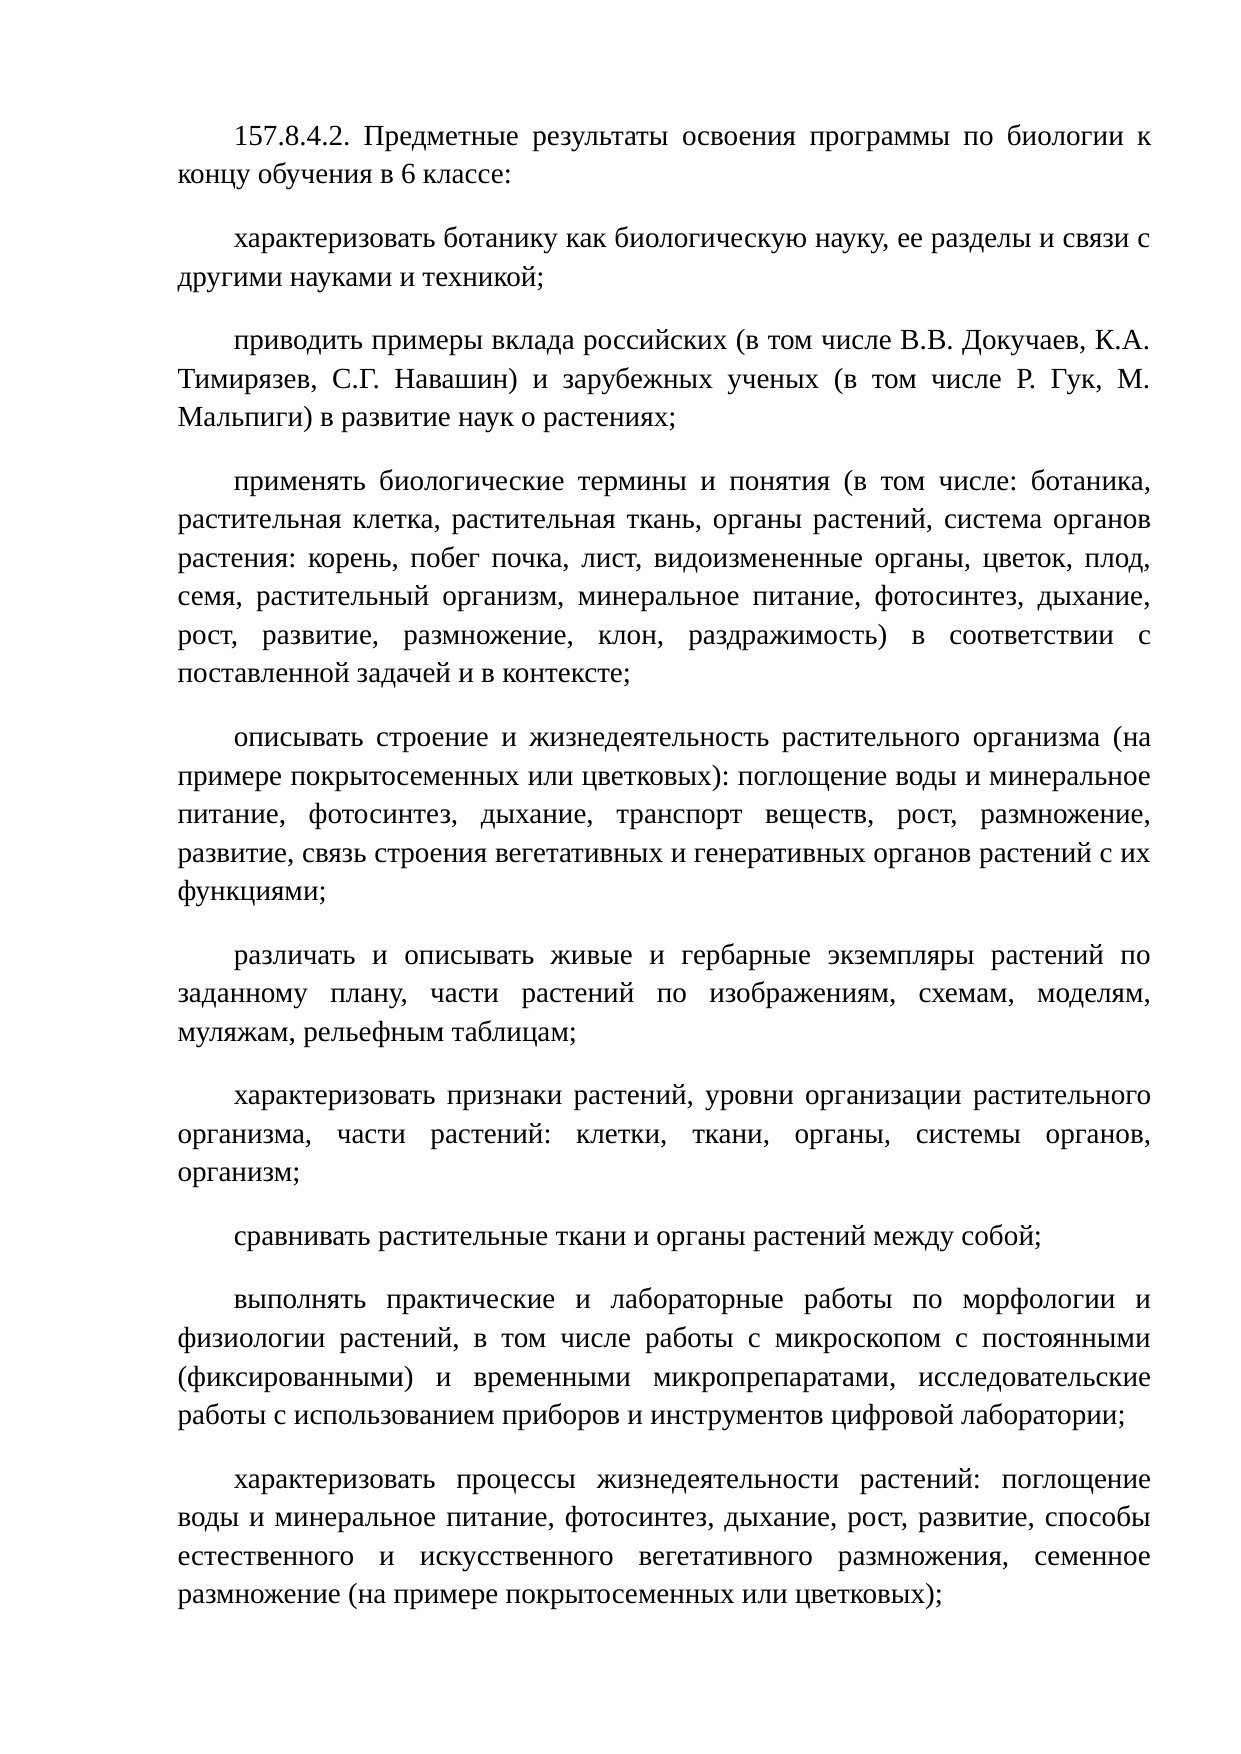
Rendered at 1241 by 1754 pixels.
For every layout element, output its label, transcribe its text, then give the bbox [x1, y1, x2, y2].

text приводить примеры вклада российских (в том числе В.В. Докучаев, К.А. Тимирязев, С.Г. Навашин) и зарубежных ученых (в том числе Р. Гук, М. Мальпиги) в развитие наук о растениях; [177, 322, 1152, 433]
text характеризовать ботанику как биологическую науку, ее разделы и связи с другими науками и техникой; [177, 220, 1152, 292]
text применять биологические термины и понятия (в том числе: ботаника, растительная клетка, растительная ткань, органы растений, система органов растения: корень, побег почка, лист, видоизмененные органы, цветок, плод, семя, растительный организм, минеральное питание, фотосинтез, дыхание, рост, развитие, размножение, клон, раздражимость) в соответствии с поставленной задачей и в контексте; [177, 463, 1152, 689]
text 157.8.4.2. Предметные результаты освоения программы по биологии к концу обучения в 6 классе: [177, 118, 1152, 190]
text выполнять практические и лабораторные работы по морфологии и физиологии растений, в том числе работы с микроскопом с постоянными (фиксированными) и временными микропрепаратами, исследовательские работы с использованием приборов и инструментов цифровой лаборатории; [177, 1282, 1152, 1431]
text описывать строение и жизнедеятельность растительного организма (на примере покрытосеменных или цветковых): поглощение воды и минеральное питание, фотосинтез, дыхание, транспорт веществ, рост, размножение, развитие, связь строения вегетативных и генеративных органов растений с их функциями; [177, 719, 1152, 907]
text характеризовать процессы жизнедеятельности растений: поглощение воды и минеральное питание, фотосинтез, дыхание, рост, развитие, способы естественного и искусственного вегетативного размножения, семенное размножение (на примере покрытосеменных или цветковых); [177, 1461, 1152, 1610]
text характеризовать признаки растений, уровни организации растительного организма, части растений: клетки, ткани, органы, системы органов, организм; [177, 1077, 1152, 1188]
text различать и описывать живые и гербарные экземпляры растений по заданному плану, части растений по изображениям, схемам, моделям, муляжам, рельефным таблицам; [177, 937, 1152, 1047]
text сравнивать растительные ткани и органы растений между собой; [177, 1218, 1152, 1252]
